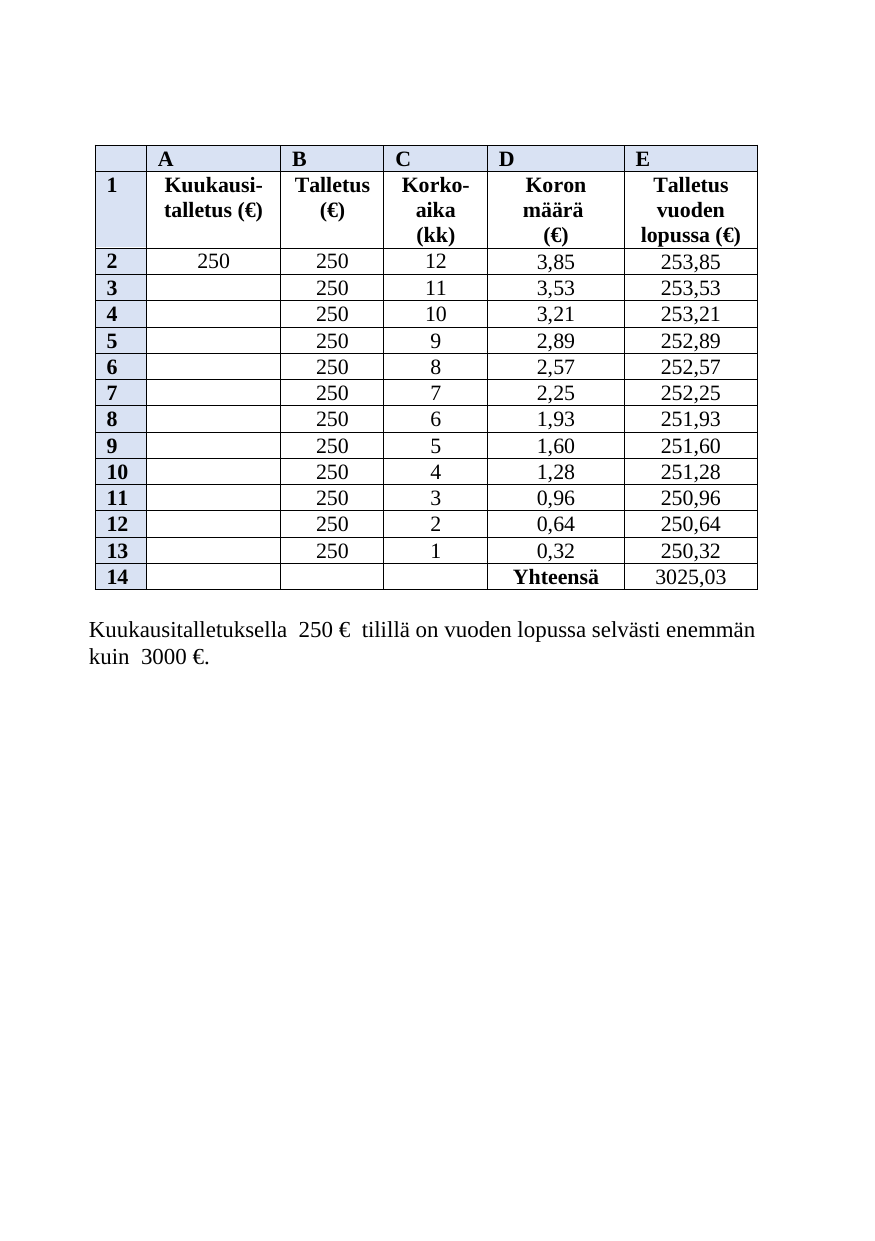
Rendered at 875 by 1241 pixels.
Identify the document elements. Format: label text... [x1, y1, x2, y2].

table_cell 2 [384, 511, 487, 537]
table_cell [147, 406, 280, 432]
table_cell 250 [281, 406, 383, 432]
table_cell 11 [96, 485, 146, 510]
table_header E [625, 146, 757, 171]
table_cell 251,28 [625, 459, 757, 484]
table_cell [147, 354, 280, 379]
table_cell 250 [281, 249, 383, 274]
table_cell 250 [281, 354, 383, 379]
table_header A [147, 146, 280, 171]
table_cell [147, 328, 280, 353]
table_cell [147, 301, 280, 327]
table_cell 13 [96, 538, 146, 563]
table_cell 253,85 [625, 249, 757, 274]
table_cell 7 [384, 380, 487, 405]
table_cell 252,25 [625, 380, 757, 405]
table_cell 6 [384, 406, 487, 432]
table_cell 3,85 [488, 249, 624, 274]
table_cell 1,28 [488, 459, 624, 484]
table_cell 251,60 [625, 433, 757, 458]
table_cell 14 [96, 564, 146, 589]
table_header B [281, 146, 383, 171]
table_cell 250,64 [625, 511, 757, 537]
table_cell 0,96 [488, 485, 624, 510]
table_cell 12 [384, 249, 487, 274]
table_cell 10 [384, 301, 487, 327]
table_cell [281, 564, 383, 589]
table_cell 3 [96, 275, 146, 300]
table_cell 8 [96, 406, 146, 432]
table_cell [147, 459, 280, 484]
table_cell 4 [384, 459, 487, 484]
table_cell 250,32 [625, 538, 757, 563]
table_cell 9 [96, 433, 146, 458]
table_cell 250 [281, 328, 383, 353]
table_cell Talletus vuoden lopussa (€) [625, 172, 757, 247]
table_header C [384, 146, 487, 171]
table_cell 10 [96, 459, 146, 484]
table_cell 5 [96, 328, 146, 353]
table_cell 1 [96, 172, 146, 247]
table_cell 252,57 [625, 354, 757, 379]
table_cell [147, 485, 280, 510]
table_cell 250 [281, 511, 383, 537]
table_cell 250 [281, 380, 383, 405]
table_cell [384, 564, 487, 589]
table_cell 250,96 [625, 485, 757, 510]
table_cell 3,53 [488, 275, 624, 300]
table_cell 7 [96, 380, 146, 405]
table_cell [147, 564, 280, 589]
table_cell 252,89 [625, 328, 757, 353]
table_cell [147, 275, 280, 300]
table_cell Kuukausi-talletus (€) [147, 172, 280, 247]
table_cell 0,64 [488, 511, 624, 537]
table_cell 253,21 [625, 301, 757, 327]
table_cell 250 [281, 275, 383, 300]
table_cell 3,21 [488, 301, 624, 327]
table_cell 11 [384, 275, 487, 300]
table_header [96, 146, 146, 171]
table_cell 250 [281, 538, 383, 563]
table_header D [488, 146, 624, 171]
table_cell 251,93 [625, 406, 757, 432]
table_cell 1 [384, 538, 487, 563]
table_cell [147, 511, 280, 537]
table_cell 250 [281, 459, 383, 484]
table_cell Koron määrä (€) [488, 172, 624, 247]
table_cell 1,93 [488, 406, 624, 432]
table_cell [147, 538, 280, 563]
table_cell 9 [384, 328, 487, 353]
text Kuukausitalletuksella 250 € tilillä on vuoden lopussa selvästi enemmän kuin 3000 €. [89, 617, 785, 669]
table_cell 5 [384, 433, 487, 458]
table_cell Korko- aika (kk) [384, 172, 487, 247]
table_cell Yhteensä [488, 564, 624, 589]
table_cell 12 [96, 511, 146, 537]
table_cell 250 [281, 433, 383, 458]
table_cell 2 [96, 249, 146, 274]
table_cell 253,53 [625, 275, 757, 300]
table_cell 4 [96, 301, 146, 327]
table_cell 6 [96, 354, 146, 379]
table_cell 2,25 [488, 380, 624, 405]
table_cell [147, 380, 280, 405]
table_cell 3 [384, 485, 487, 510]
table_cell 8 [384, 354, 487, 379]
table_cell Talletus (€) [281, 172, 383, 247]
table_cell 250 [147, 249, 280, 274]
table_cell 250 [281, 485, 383, 510]
table_cell 2,57 [488, 354, 624, 379]
table_cell 0,32 [488, 538, 624, 563]
table_cell 3025,03 [625, 564, 757, 589]
table_cell 1,60 [488, 433, 624, 458]
table_cell 2,89 [488, 328, 624, 353]
table_cell 250 [281, 301, 383, 327]
table_cell [147, 433, 280, 458]
